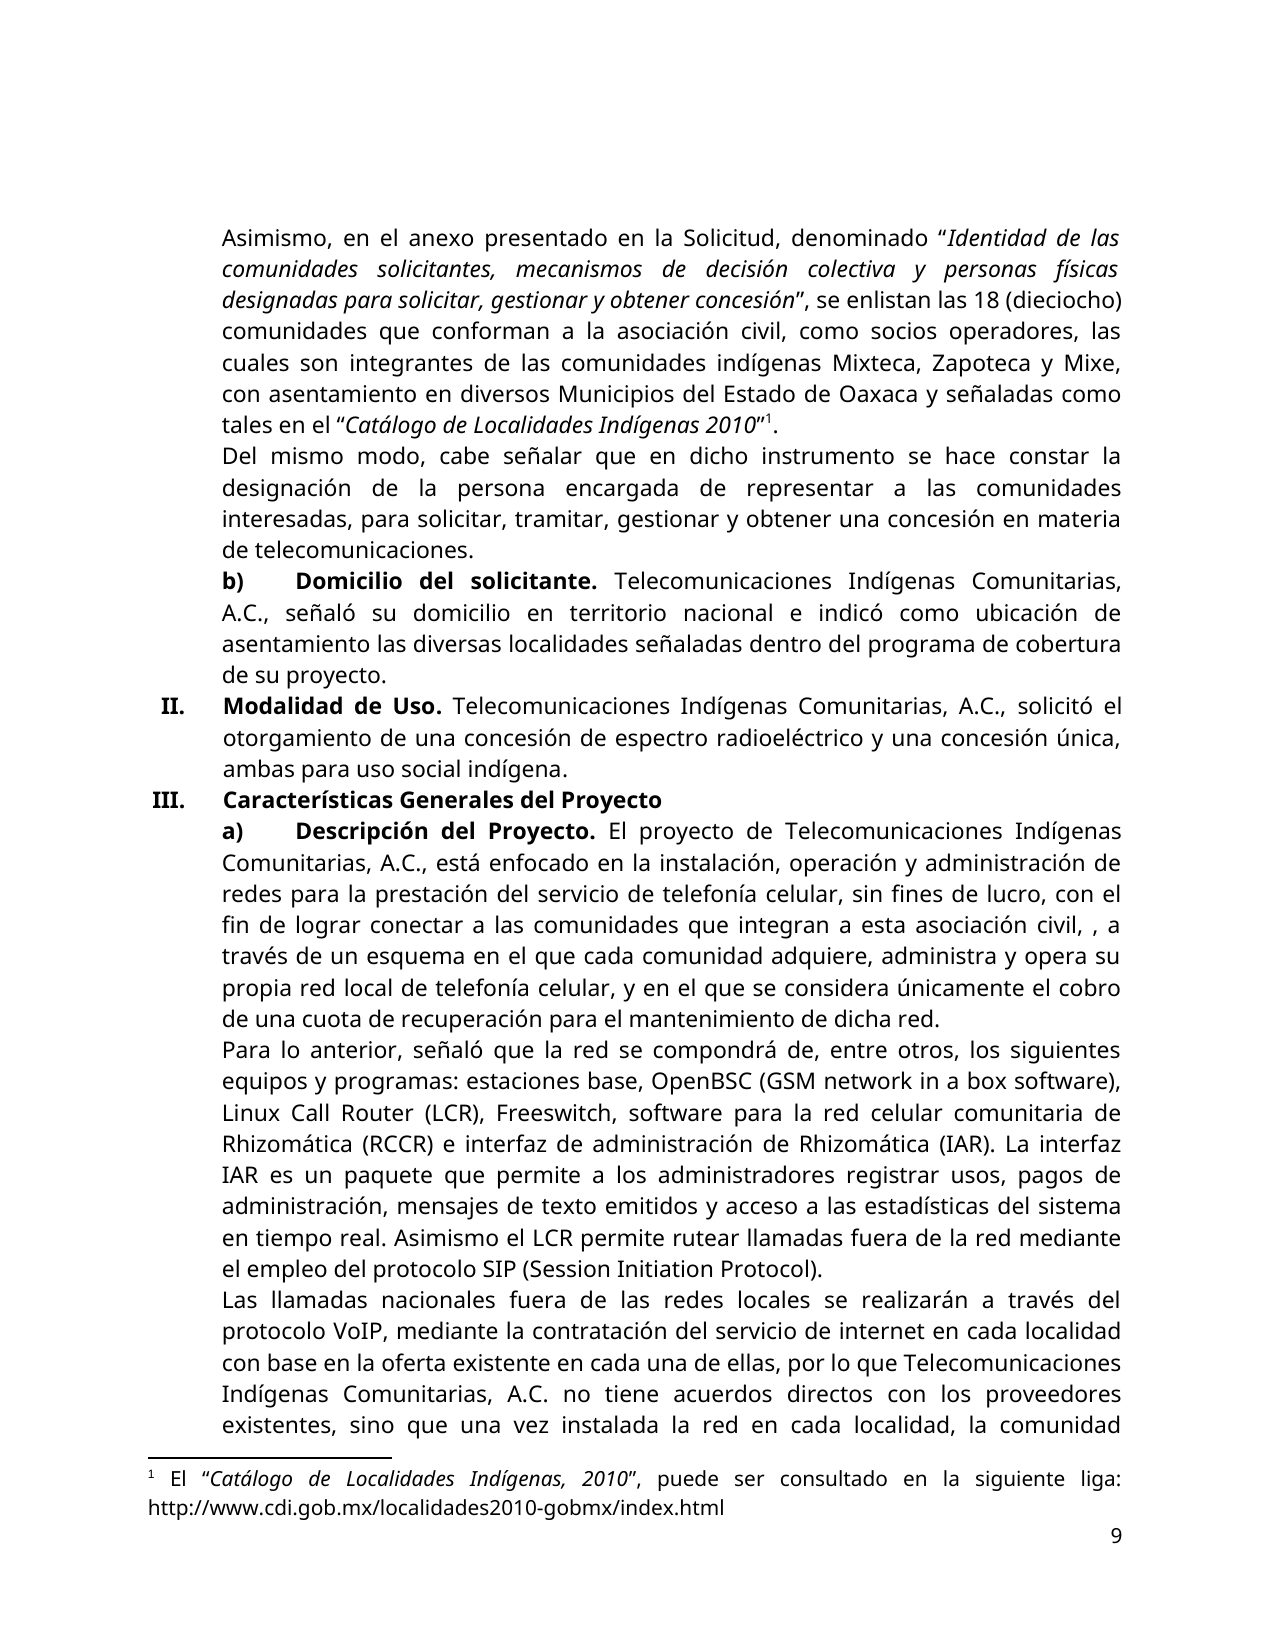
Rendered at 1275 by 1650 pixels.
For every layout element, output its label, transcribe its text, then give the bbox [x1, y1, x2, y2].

list Modalidad de Uso. Telecomunicaciones Indígenas Comunitarias, A.C., solicitó el otorgamiento de una concesión de espectro radioeléctrico y una concesión única, ambas para uso social indígena. [185, 690, 1122, 784]
list Para lo anterior, señaló que la red se compondrá de, entre otros, los siguientes equipos y programas: estaciones base, OpenBSC (GSM network in a box software), Linux Call Router (LCR), Freeswitch, software para la red celular comunitaria de Rhizomática (RCCR) e interfaz de administración de Rhizomática (IAR). La interfaz IAR es un paquete que permite a los administradores registrar usos, pagos de administración, mensajes de texto emitidos y acceso a las estadísticas del sistema en tiempo real. Asimismo el LCR permite rutear llamadas fuera de la red mediante el empleo del protocolo SIP (Session Initiation Protocol). [222, 1034, 1122, 1284]
list Del mismo modo, cabe señalar que en dicho instrumento se hace constar la designación de la persona encargada de representar a las comunidades interesadas, para solicitar, tramitar, gestionar y obtener una concesión en materia de telecomunicaciones. [222, 440, 1122, 565]
list Descripción del Proyecto. El proyecto de Telecomunicaciones Indígenas Comunitarias, A.C., está enfocado en la instalación, operación y administración de redes para la prestación del servicio de telefonía celular, sin fines de lucro, con el fin de lograr conectar a las comunidades que integran a esta asociación civil, , a través de un esquema en el que cada comunidad adquiere, administra y opera su propia red local de telefonía celular, y en el que se considera únicamente el cobro de una cuota de recuperación para el mantenimiento de dicha red. [222, 815, 1122, 1034]
list Asimismo, en el anexo presentado en la Solicitud, denominado “Identidad de las comunidades solicitantes, mecanismos de decisión colectiva y personas físicas designadas para solicitar, gestionar y obtener concesión”, se enlistan las 18 (dieciocho) comunidades que conforman a la asociación civil, como socios operadores, las cuales son integrantes de las comunidades indígenas Mixteca, Zapoteca y Mixe, con asentamiento en diversos Municipios del Estado de Oaxaca y señaladas como tales en el “Catálogo de Localidades Indígenas 2010”. [222, 222, 1122, 440]
list Domicilio del solicitante. Telecomunicaciones Indígenas Comunitarias, A.C., señaló su domicilio en territorio nacional e indicó como ubicación de asentamiento las diversas localidades señaladas dentro del programa de cobertura de su proyecto. [222, 565, 1122, 690]
list Características Generales del Proyecto [185, 784, 1122, 815]
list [222, 1284, 1122, 1440]
